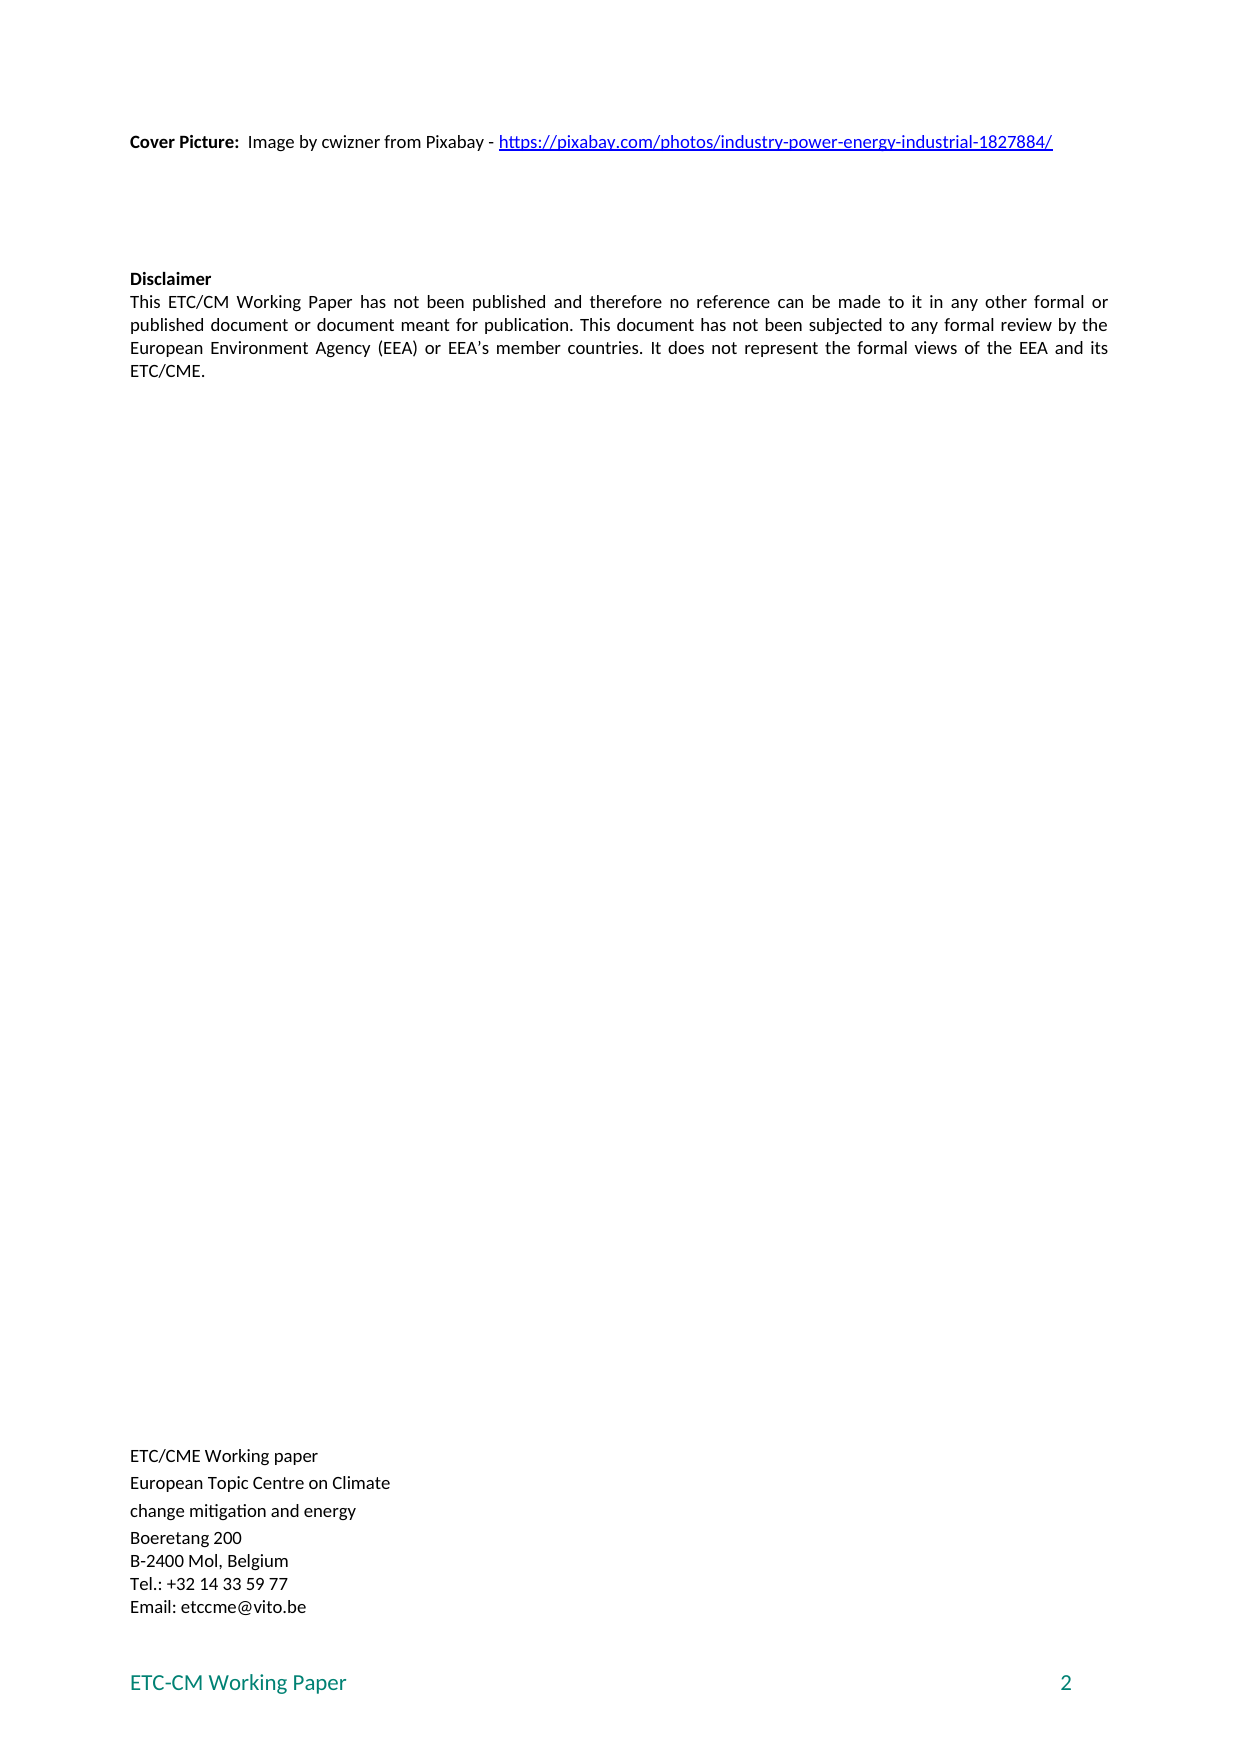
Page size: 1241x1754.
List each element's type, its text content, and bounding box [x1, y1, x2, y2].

text Cover Picture: Image by cwizner from Pixabay - https://pixabay.com/photos/industry-power-energy-industrial-1827884/ [130, 130, 1110, 153]
text Boeretang 200 [130, 1526, 1110, 1549]
text B-2400 Mol, Belgium [130, 1549, 1110, 1572]
text This ETC/CM Working Paper has not been published and therefore no reference can be made to it in any other formal or published document or document meant for publication. This document has not been subjected to any formal review by the European Environment Agency (EEA) or EEA’s member countries. It does not represent the formal views of the EEA and its ETC/CME. [130, 290, 1110, 382]
text European Topic Centre on Climate change mitigation and energy [130, 1471, 1110, 1522]
text Disclaimer [130, 267, 1110, 290]
text Email: etccme@vito.be [130, 1595, 1110, 1618]
text Tel.: +32 14 33 59 77 [130, 1572, 1110, 1595]
text ETC/CME Working paper [130, 1444, 1110, 1467]
